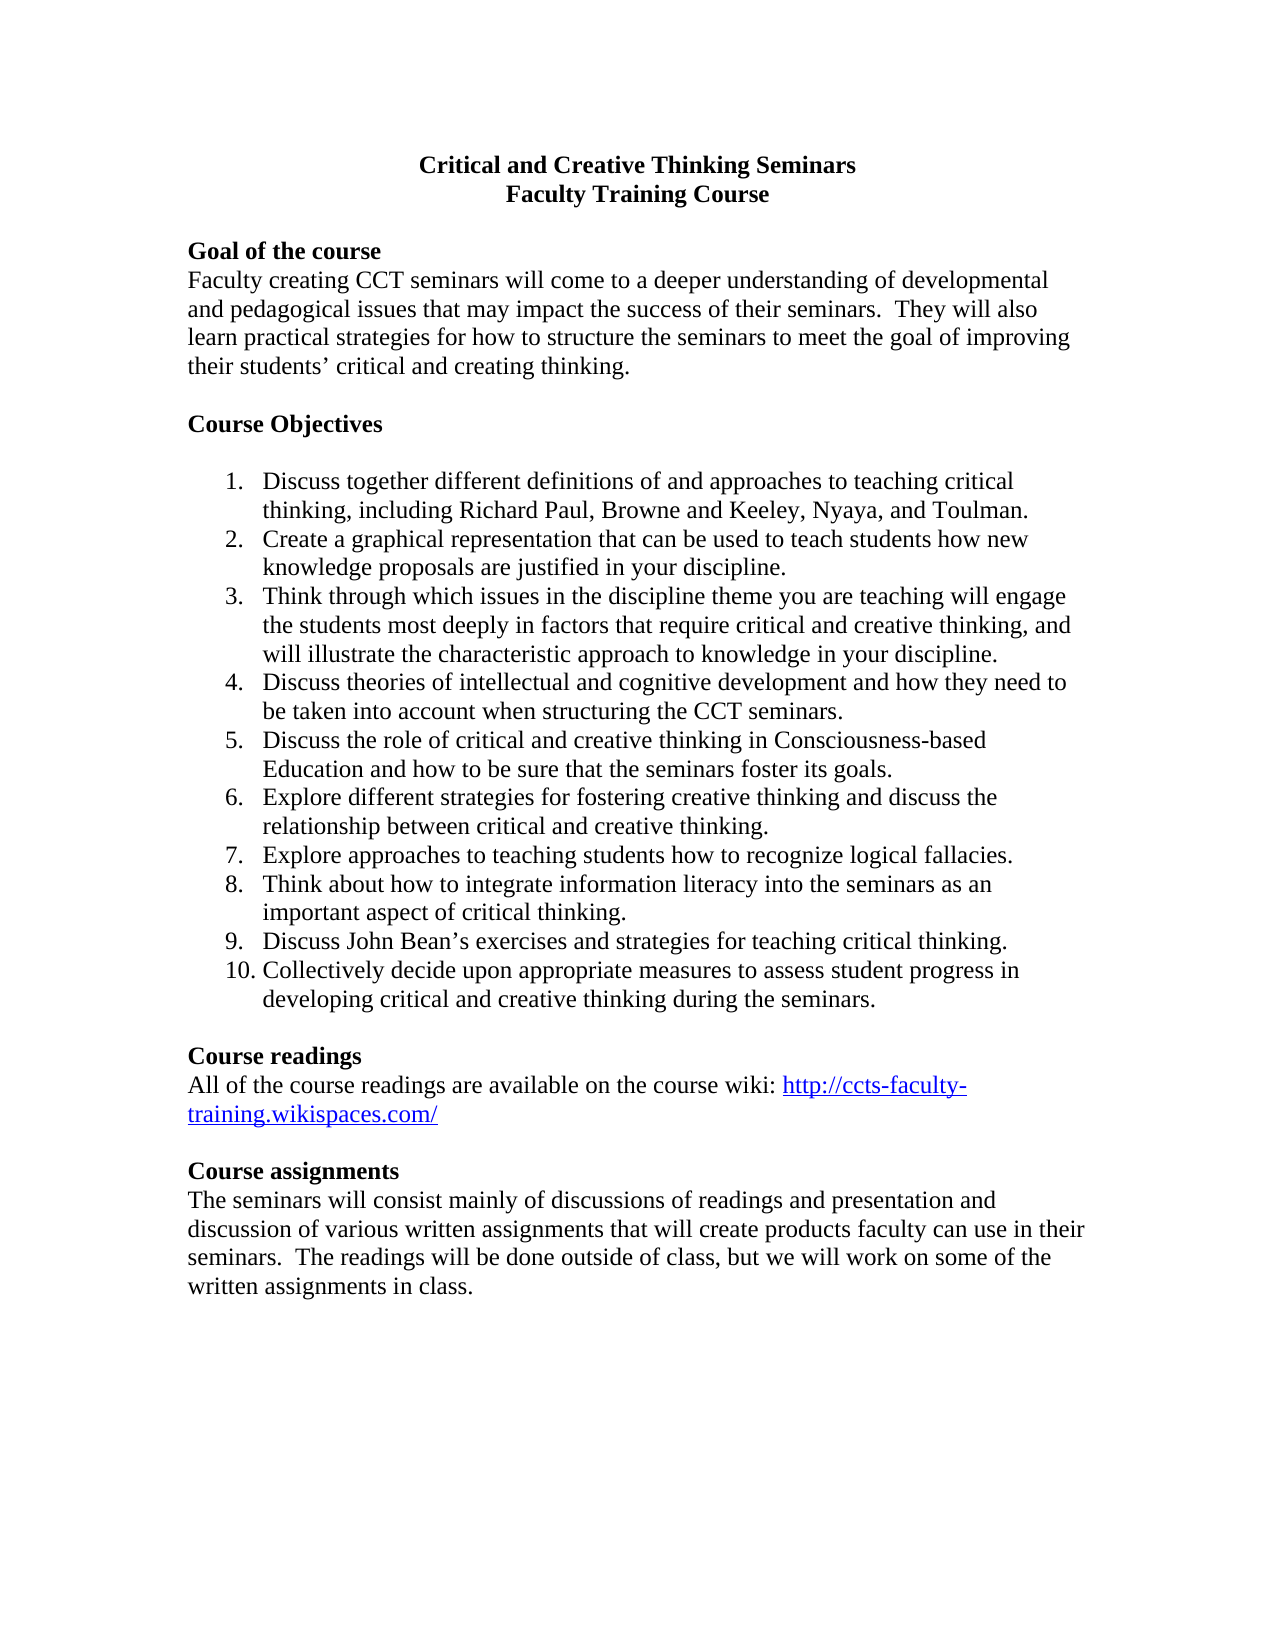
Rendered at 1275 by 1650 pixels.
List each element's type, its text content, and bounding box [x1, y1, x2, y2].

text Faculty Training Course [187, 179, 1087, 207]
text All of the course readings are available on the course wiki: http://ccts-faculty-training.wikispaces.com/ [187, 1070, 1087, 1127]
list Create a graphical representation that can be used to teach students how new knowledge proposals are justified in your discipline. [225, 524, 1087, 581]
list Discuss the role of critical and creative thinking in Consciousness-based Education and how to be sure that the seminars foster its goals. [225, 725, 1087, 782]
list Collectively decide upon appropriate measures to assess student progress in developing critical and creative thinking during the seminars. [225, 955, 1087, 1012]
list Discuss theories of intellectual and cognitive development and how they need to be taken into account when structuring the CCT seminars. [225, 667, 1087, 725]
text Critical and Creative Thinking Seminars [187, 150, 1087, 179]
text The seminars will consist mainly of discussions of readings and presentation and discussion of various written assignments that will create products faculty can use in their seminars. The readings will be done outside of class, but we will work on some of the written assignments in class. [187, 1185, 1087, 1300]
list Explore different strategies for fostering creative thinking and discuss the relationship between critical and creative thinking. [225, 782, 1087, 840]
text Course readings [187, 1041, 1087, 1070]
list Discuss John Bean’s exercises and strategies for teaching critical thinking. [225, 926, 1087, 955]
list Think through which issues in the discipline theme you are teaching will engage the students most deeply in factors that require critical and creative thinking, and will illustrate the characteristic approach to knowledge in your discipline. [225, 581, 1087, 667]
list Explore approaches to teaching students how to recognize logical fallacies. [225, 840, 1087, 869]
text Course assignments [187, 1156, 1087, 1185]
text Faculty creating CCT seminars will come to a deeper understanding of developmental and pedagogical issues that may impact the success of their seminars. They will also learn practical strategies for how to structure the seminars to meet the goal of improving their students’ critical and creating thinking. [187, 265, 1087, 380]
text Course Objectives [187, 409, 1087, 437]
list Think about how to integrate information literacy into the seminars as an important aspect of critical thinking. [225, 869, 1087, 926]
list Discuss together different definitions of and approaches to teaching critical thinking, including Richard Paul, Browne and Keeley, Nyaya, and Toulman. [225, 466, 1087, 524]
text Goal of the course [187, 236, 1087, 265]
